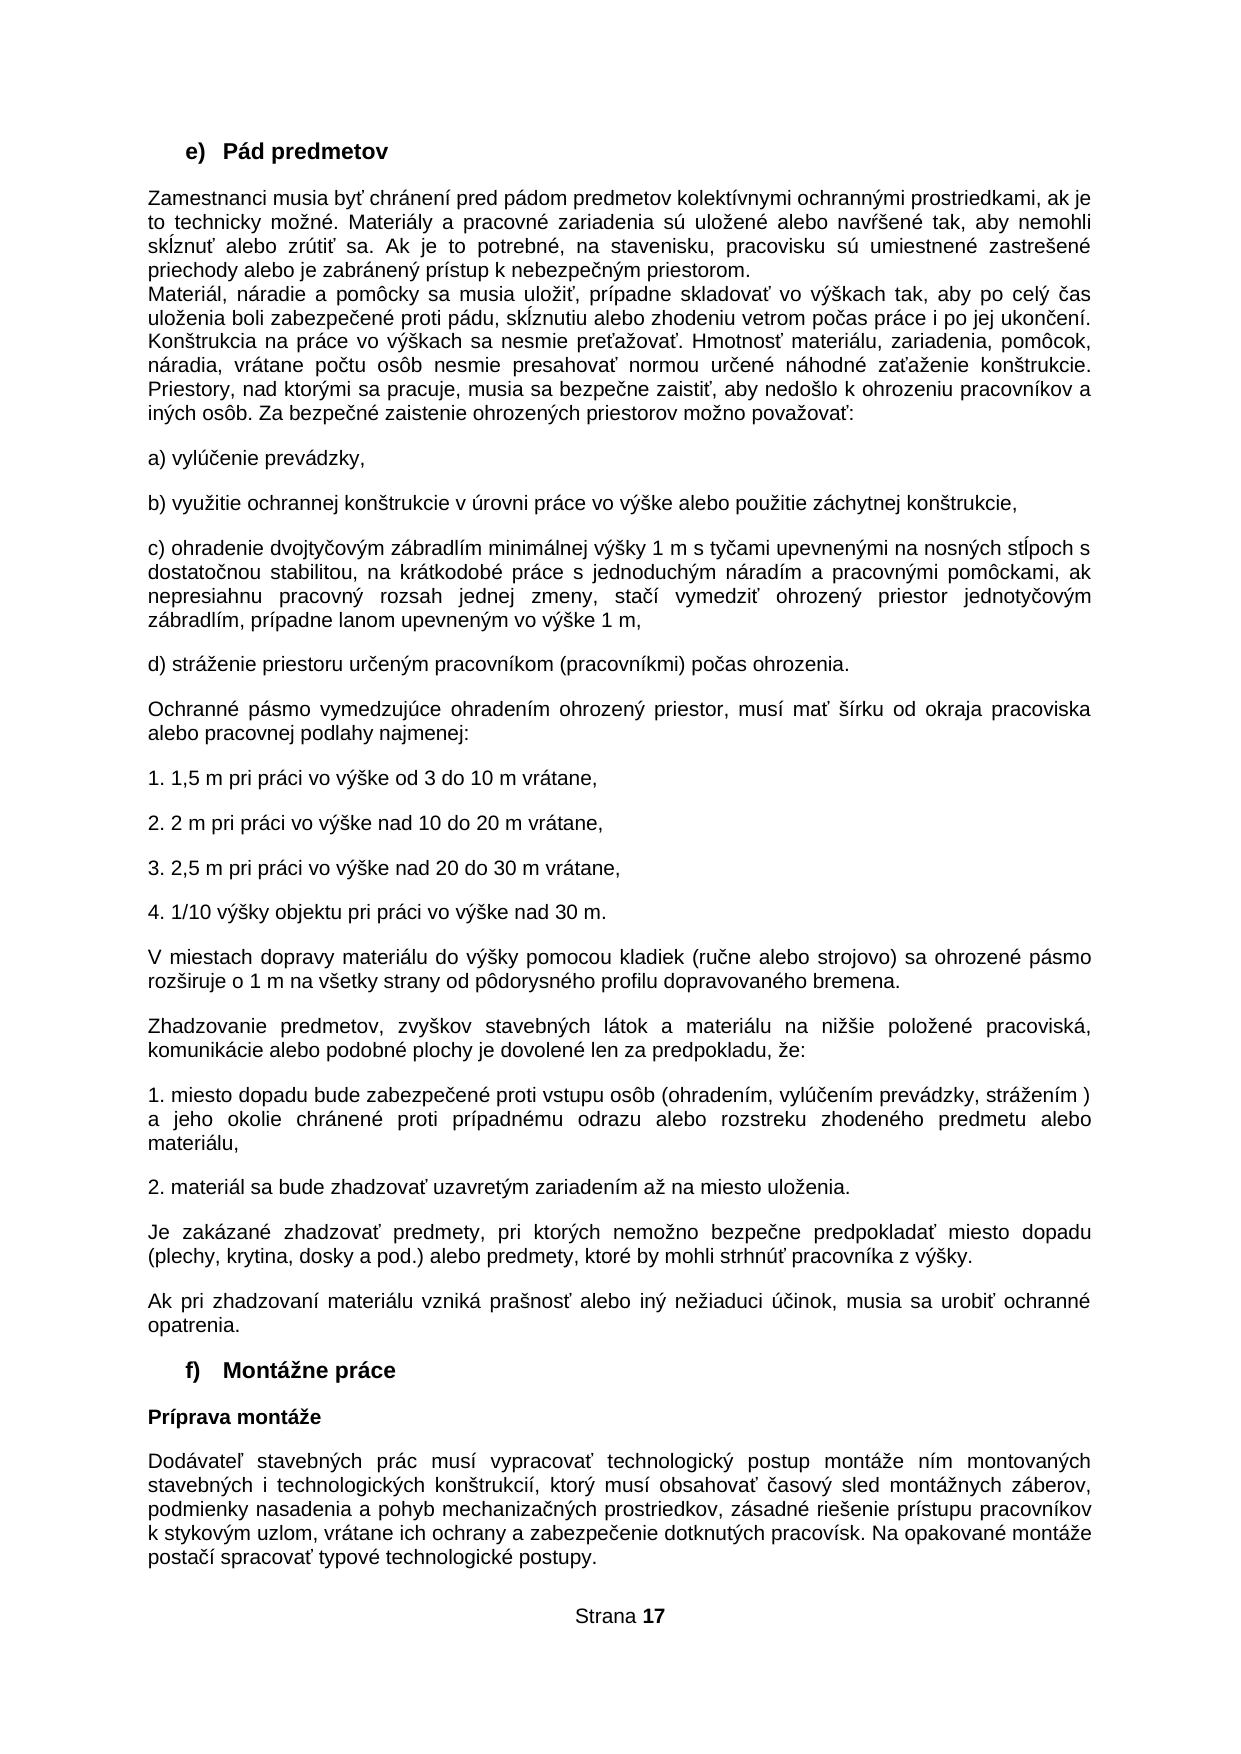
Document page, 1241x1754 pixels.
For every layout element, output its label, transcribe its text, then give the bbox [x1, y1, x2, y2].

text Materiál, náradie a pomôcky sa musia uložiť, prípadne skladovať vo výškach tak, aby po celý čas uloženia boli zabezpečené proti pádu, skĺznutiu alebo zhodeniu vetrom počas práce i po jej ukončení. Konštrukcia na práce vo výškach sa nesmie preťažovať. Hmotnosť materiálu, zariadenia, pomôcok, náradia, vrátane počtu osôb nesmie presahovať normou určené náhodné zaťaženie konštrukcie. Priestory, nad ktorými sa pracuje, musia sa bezpečne zaistiť, aby nedošlo k ohrozeniu pracovníkov a iných osôb. Za bezpečné zaistenie ohrozených priestorov možno považovať: [148, 281, 1092, 425]
text Príprava montáže [148, 1404, 1092, 1428]
text 1. 1,5 m pri práci vo výške od 3 do 10 m vrátane, [148, 766, 1092, 790]
text d) stráženie priestoru určeným pracovníkom (pracovníkmi) počas ohrozenia. [148, 652, 1092, 676]
text Zhadzovanie predmetov, zvyškov stavebných látok a materiálu na nižšie položené pracoviská, komunikácie alebo podobné plochy je dovolené len za predpokladu, že: [148, 1014, 1092, 1062]
text 1. miesto dopadu bude zabezpečené proti vstupu osôb (ohradením, vylúčením prevádzky, strážením ) a jeho okolie chránené proti prípadnému odrazu alebo rozstreku zhodeného predmetu alebo materiálu, [148, 1082, 1092, 1154]
text Ochranné pásmo vymedzujúce ohradením ohrozený priestor, musí mať šírku od okraja pracoviska alebo pracovnej podlahy najmenej: [148, 697, 1092, 745]
text Dodávateľ stavebných prác musí vypracovať technologický postup montáže ním montovaných stavebných i technologických konštrukcií, ktorý musí obsahovať časový sled montážnych záberov, podmienky nasadenia a pohyb mechanizačných prostriedkov, zásadné riešenie prístupu pracovníkov k stykovým uzlom, vrátane ich ochrany a zabezpečenie dotknutých pracovísk. Na opakované montáže postačí spracovať typové technologické postupy. [148, 1449, 1092, 1569]
text Zamestnanci musia byť chránení pred pádom predmetov kolektívnymi ochrannými prostriedkami, ak je to technicky možné. Materiály a pracovné zariadenia sú uložené alebo navŕšené tak, aby nemohli skĺznuť alebo zrútiť sa. Ak je to potrebné, na stavenisku, pracovisku sú umiestnené zastrešené priechody alebo je zabránený prístup k nebezpečným priestorom. [148, 186, 1092, 281]
text 3. 2,5 m pri práci vo výške nad 20 do 30 m vrátane, [148, 855, 1092, 879]
text Je zakázané zhadzovať predmety, pri ktorých nemožno bezpečne predpokladať miesto dopadu (plechy, krytina, dosky a pod.) alebo predmety, ktoré by mohli strhnúť pracovníka z výšky. [148, 1220, 1092, 1268]
text V miestach dopravy materiálu do výšky pomocou kladiek (ručne alebo strojovo) sa ohrozené pásmo rozširuje o 1 m na všetky strany od pôdorysného profilu dopravovaného bremena. [148, 945, 1092, 993]
text b) využitie ochrannej konštrukcie v úrovni práce vo výške alebo použitie záchytnej konštrukcie, [148, 491, 1092, 515]
list Montážne práce [185, 1357, 1092, 1384]
text 4. 1/10 výšky objektu pri práci vo výške nad 30 m. [148, 900, 1092, 924]
text c) ohradenie dvojtyčovým zábradlím minimálnej výšky 1 m s tyčami upevnenými na nosných stĺpoch s dostatočnou stabilitou, na krátkodobé práce s jednoduchým náradím a pracovnými pomôckami, ak nepresiahnu pracovný rozsah jednej zmeny, stačí vymedziť ohrozený priestor jednotyčovým zábradlím, prípadne lanom upevneným vo výške 1 m, [148, 536, 1092, 631]
text a) vylúčenie prevádzky, [148, 446, 1092, 470]
text 2. 2 m pri práci vo výške nad 10 do 20 m vrátane, [148, 811, 1092, 834]
text Ak pri zhadzovaní materiálu vzniká prašnosť alebo iný nežiaduci účinok, musia sa urobiť ochranné opatrenia. [148, 1289, 1092, 1337]
list Pád predmetov [185, 138, 1092, 165]
text 2. materiál sa bude zhadzovať uzavretým zariadením až na miesto uloženia. [148, 1175, 1092, 1199]
